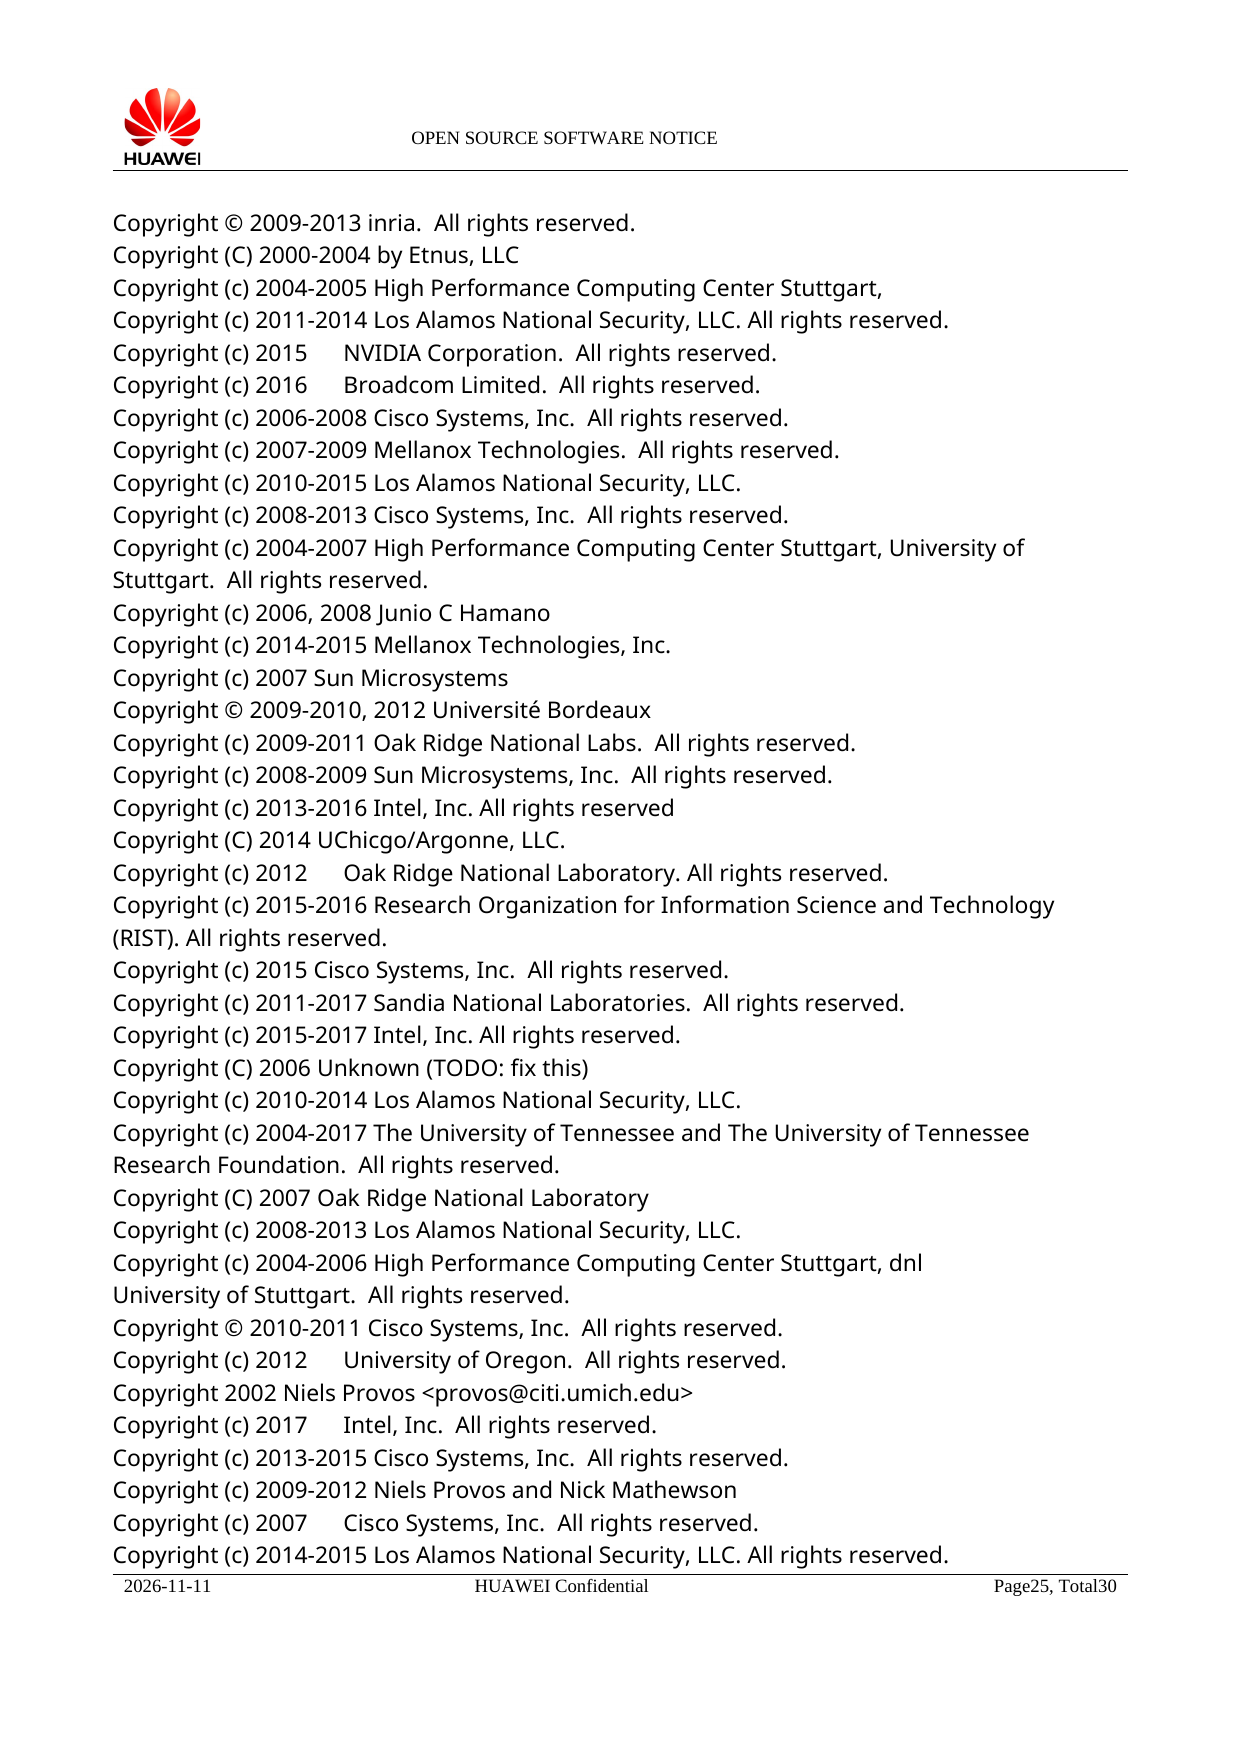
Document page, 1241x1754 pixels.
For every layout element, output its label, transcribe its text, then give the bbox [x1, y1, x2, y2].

picture [124, 88, 201, 165]
